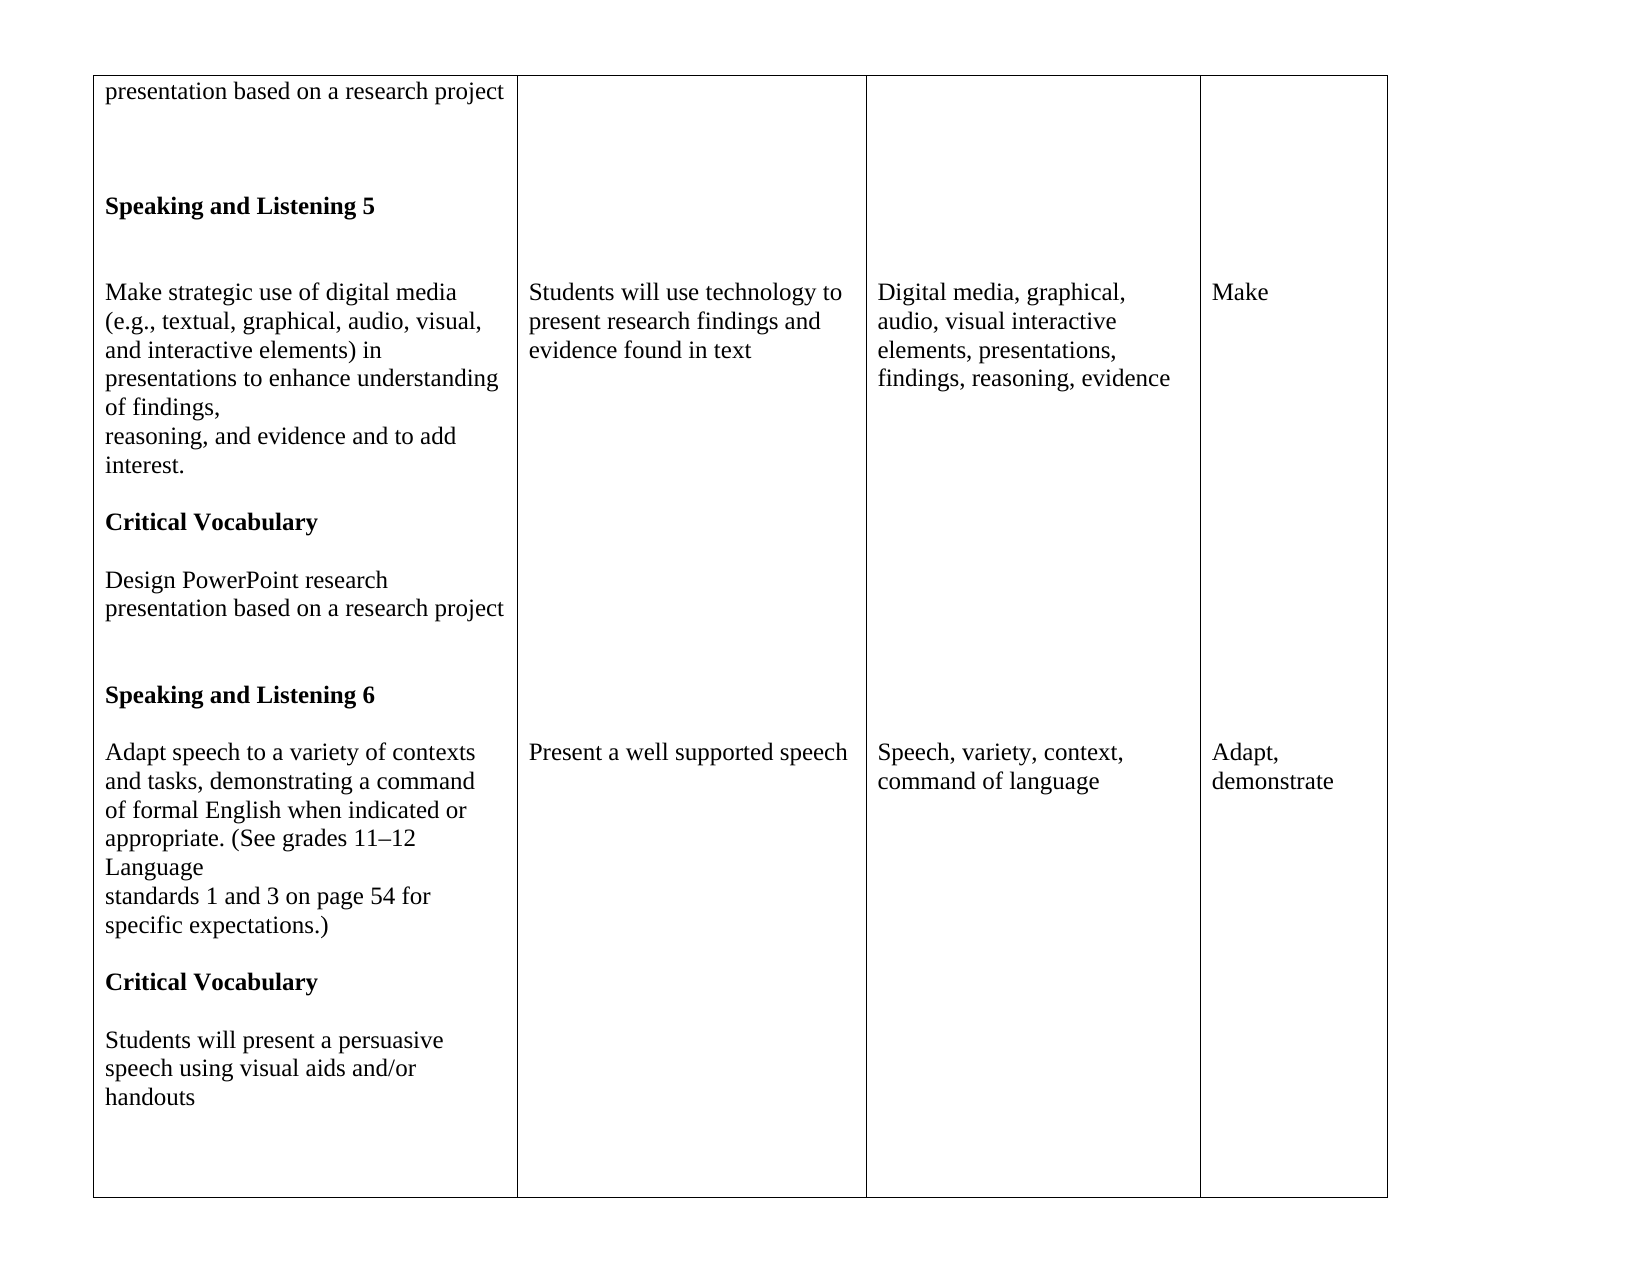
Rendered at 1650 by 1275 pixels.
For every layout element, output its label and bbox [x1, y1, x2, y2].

table_cell [94, 76, 517, 1197]
